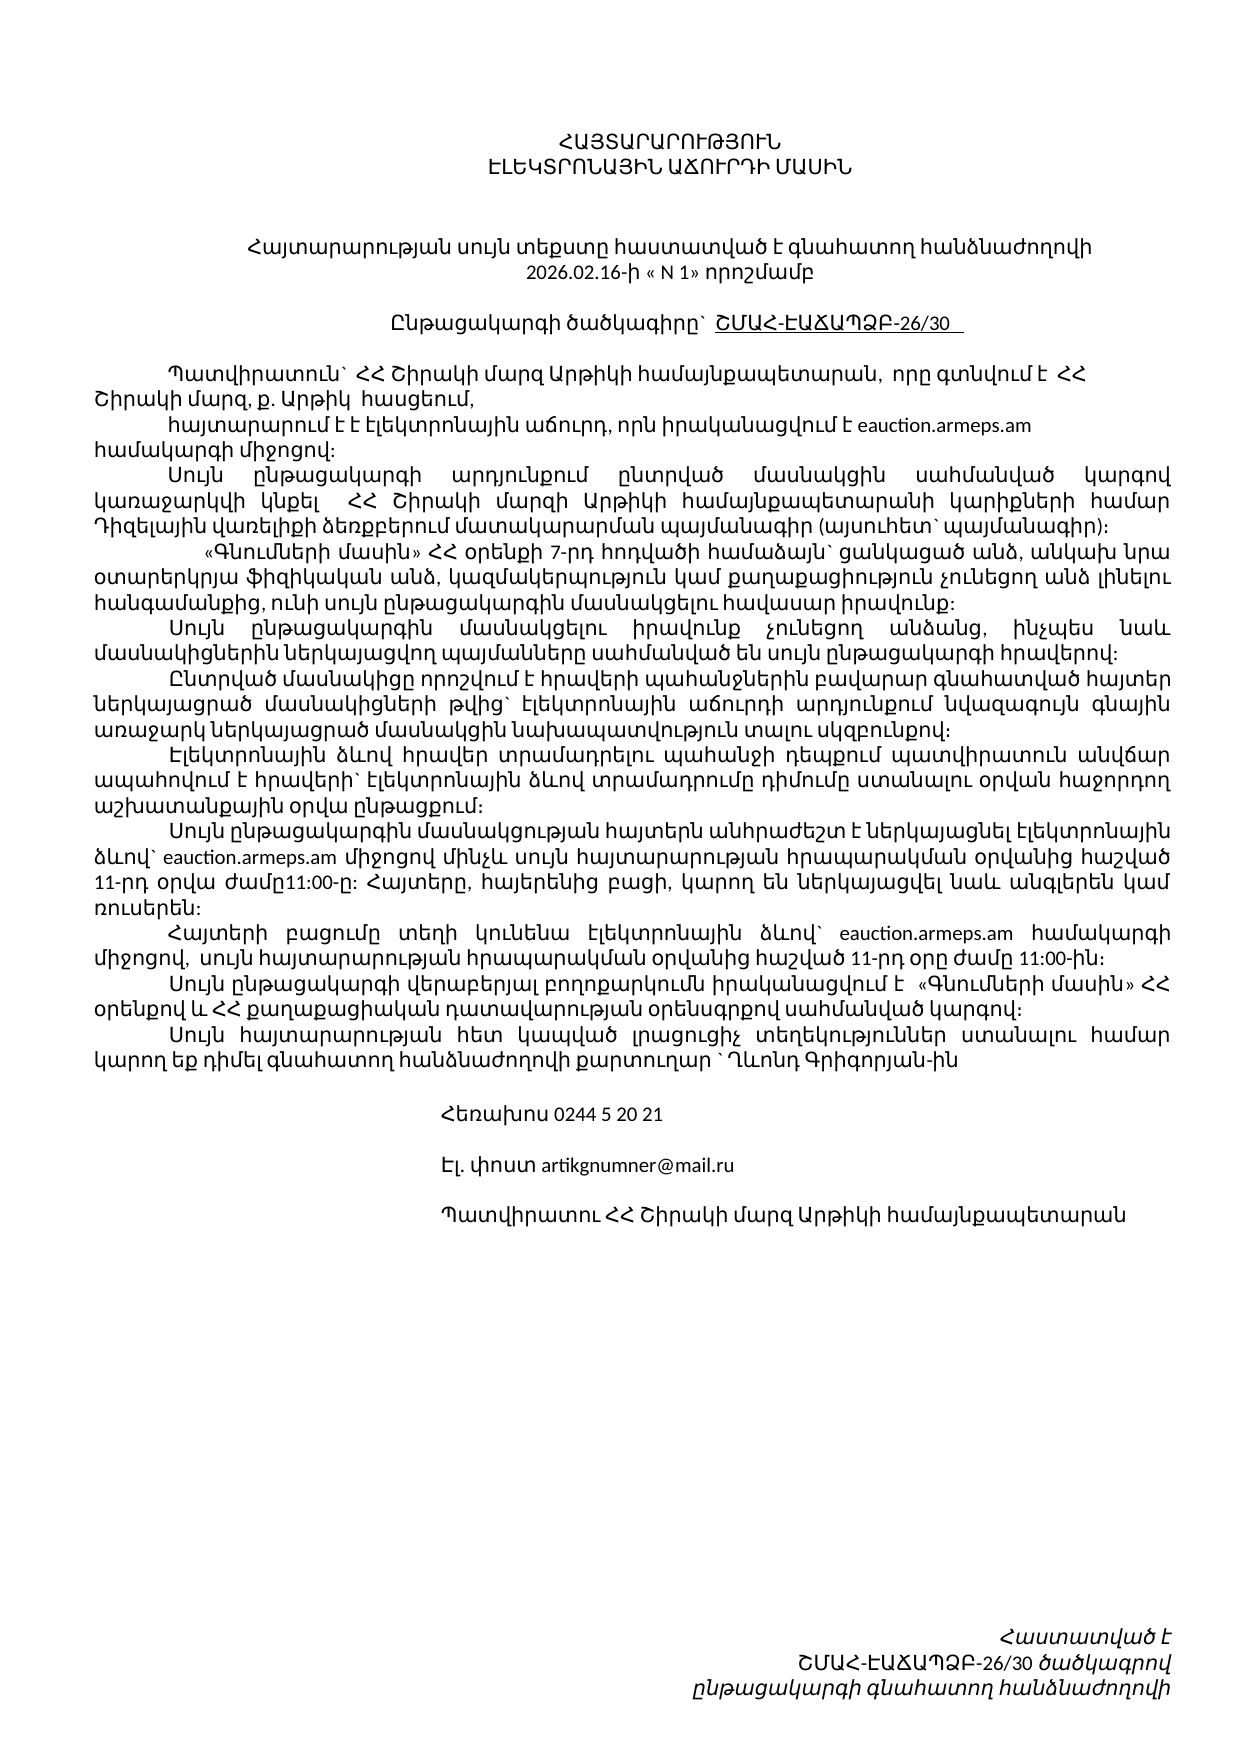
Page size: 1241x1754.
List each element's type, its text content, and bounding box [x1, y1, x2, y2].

text ԷԼԵԿՏՐՈՆԱՅԻՆ ԱՃՈՒՐԴԻ ՄԱՍԻՆ [94, 154, 1171, 180]
text Սույն ընթացակարգի վերաբերյալ բողոքարկումն իրականացվում է «Գնումների մասին» ՀՀ օրենքով և ՀՀ քաղաքացիական դատավարության օրենսգրքով սահմանված կարգով։ [94, 971, 1171, 1022]
text «Գնումների մասին» ՀՀ օրենքի 7-րդ հոդվածի համաձայն` ցանկացած անձ, անկախ նրա օտարերկրյա ֆիզիկական անձ, կազմակերպություն կամ քաղաքացիություն չունեցող անձ լինելու հանգամանքից, ունի սույն ընթացակարգին մասնակցելու հավասար իրավունք: [94, 539, 1171, 615]
text ՇՄԱՀ-ԷԱՃԱՊՁԲ-26/30 ծածկագրով [94, 1650, 1171, 1675]
text Հաստատված է [94, 1624, 1171, 1650]
text Սույն ընթացակարգին մասնակցելու իրավունք չունեցող անձանց, ինչպես նաև մասնակիցներին ներկայացվող պայմանները սահմանված են սույն ընթացակարգի հրավերով: [94, 615, 1171, 666]
text Սույն ընթացակարգին մասնակցության հայտերն անհրաժեշտ է ներկայացնել էլեկտրոնային ձևով` eauction.armeps.am միջոցով մինչև սույն հայտարարության հրապարակման օրվանից հաշված 11-րդ օրվա ժամը11:00-ը: Հայտերը, հայերենից բացի, կարող են ներկայացվել նաև անգլերեն կամ ռուսերեն: [94, 818, 1171, 920]
text հայտարարում է է էլեկտրոնային աճուրդ, որն իրականացվում է eauction.armeps.am համակարգի միջոցով: [94, 412, 1171, 463]
text ընթացակարգի գնահատող հանձնաժողովի [94, 1675, 1171, 1701]
text Հայտարարության սույն տեքստը հաստատված է գնահատող հանձնաժողովի [94, 234, 1171, 259]
text Պատվիրատուն` ՀՀ Շիրակի մարզ Արթիկի համայնքապետարան, որը գտնվում է ՀՀ Շիրակի մարզ, ք. Արթիկ հասցեում, [94, 361, 1171, 412]
text Հայտերի բացումը տեղի կունենա էլեկտրոնային ձևով` eauction.armeps.am համակարգի միջոցով, սույն հայտարարության հրապարակման օրվանից հաշված 11-րդ օրը ժամը 11:00-ին։ [94, 920, 1171, 971]
text Հեռախոս 0244 5 20 21 [94, 1101, 1171, 1126]
text Էլ. փոստ artikgnumner@mail.ru [94, 1152, 1171, 1177]
text ՀԱՅՏԱՐԱՐՈՒԹՅՈՒՆ [94, 129, 1171, 154]
text Սույն հայտարարության հետ կապված լրացուցիչ տեղեկություններ ստանալու համար կարող եք դիմել գնահատող հանձնաժողովի քարտուղար ` Ղևոնդ Գրիգորյան-ին [94, 1022, 1171, 1073]
text Ընտրված մասնակիցը որոշվում է հրավերի պահանջներին բավարար գնահատված հայտեր ներկայացրած մասնակիցների թվից` էլեկտրոնային աճուրդի արդյունքում նվազագույն գնային առաջարկ ներկայացրած մասնակցին նախապատվություն տալու սկզբունքով։ [94, 666, 1171, 742]
text 2026.02.16 -ի « N 1» որոշմամբ [94, 259, 1171, 285]
text Էլեկտրոնային ձևով հրավեր տրամադրելու պահանջի դեպքում պատվիրատուն անվճար ապահովում է հրավերի` էլեկտրոնային ձևով տրամադրումը դիմումը ստանալու օրվան հաջորդող աշխատանքային օրվա ընթացքում։ [94, 742, 1171, 818]
text Ընթացակարգի ծածկագիրը` ՇՄԱՀ-ԷԱՃԱՊՁԲ-26/30 [94, 310, 1171, 336]
text Սույն ընթացակարգի արդյունքում ընտրված մասնակցին սահմանված կարգով կառաջարկվի կնքել ՀՀ Շիրակի մարզի Արթիկի համայնքապետարանի կարիքների համար Դիզելային վառելիքի ձեռքբերում մատակարարման պայմանագիր (այսուհետ` պայմանագիր)։ [94, 463, 1171, 539]
text Պատվիրատու ՀՀ Շիրակի մարզ Արթիկի համայնքապետարան [94, 1203, 1171, 1228]
